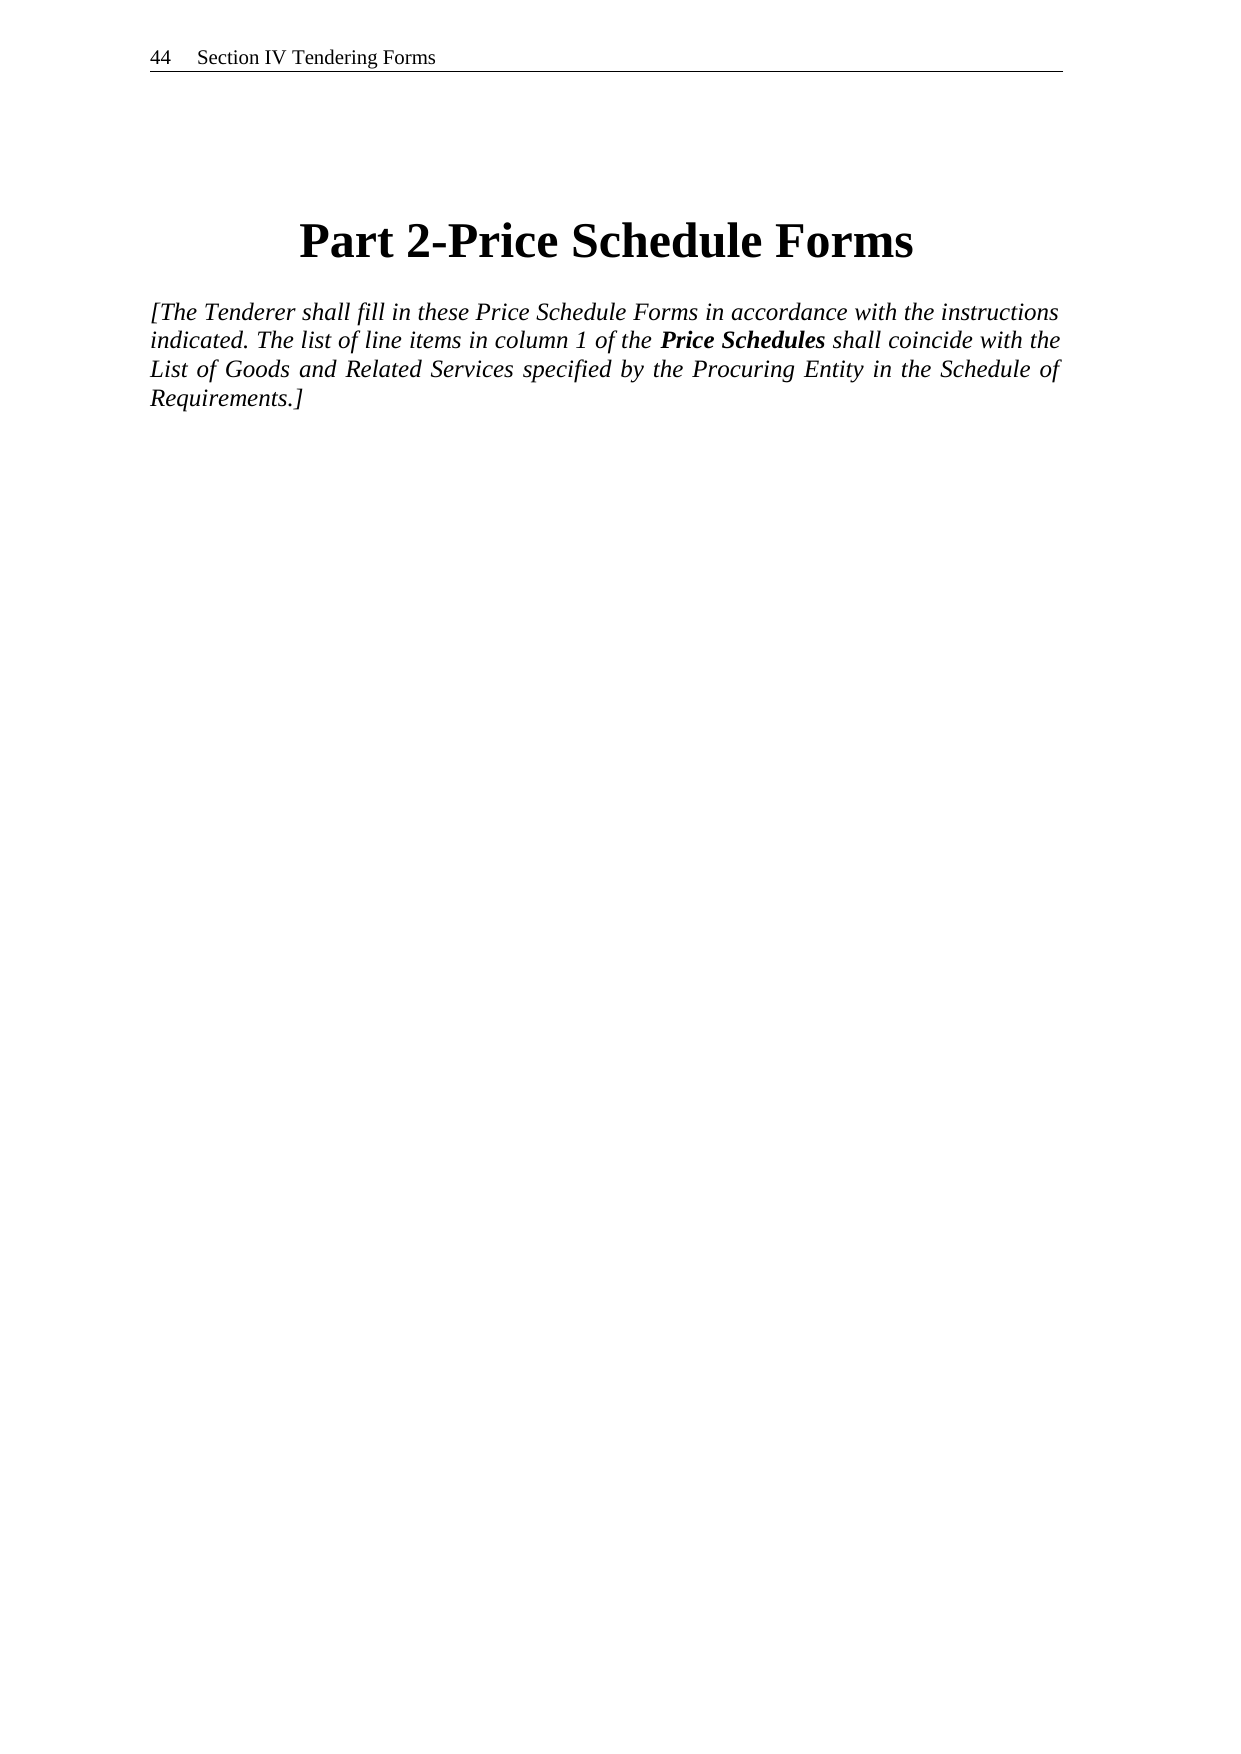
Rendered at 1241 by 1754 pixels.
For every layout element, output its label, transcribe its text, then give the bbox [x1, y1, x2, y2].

title Part 2-Price Schedule Forms [150, 211, 1063, 268]
text [The Tenderer shall fill in these Price Schedule Forms in accordance with the instructions indicated. The list of line items in column 1 of the Price Schedules shall coincide with the List of Goods and Related Services specified by the Procuring Entity in the Schedule of Requirements.] [150, 297, 1063, 412]
